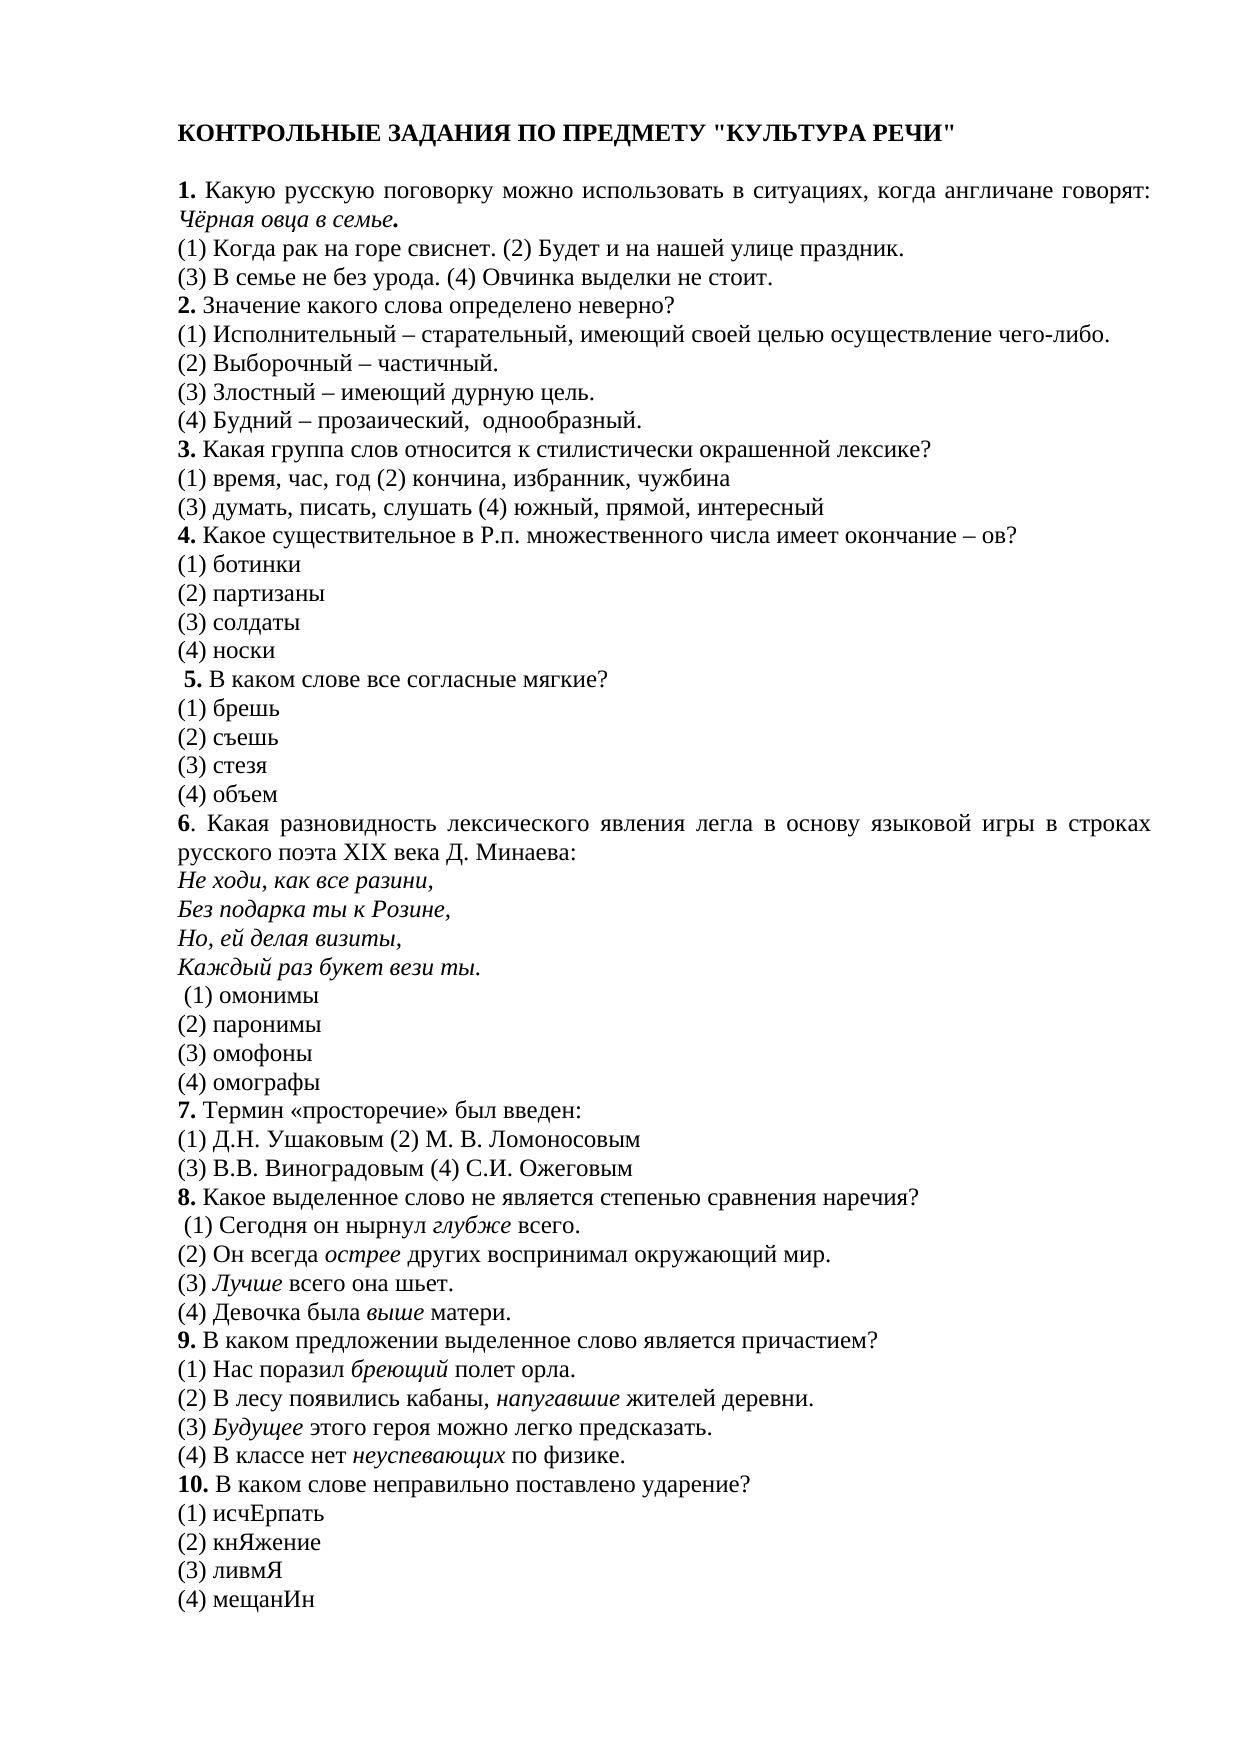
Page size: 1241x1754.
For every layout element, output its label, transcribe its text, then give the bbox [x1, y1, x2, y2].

text (1) ботинки [177, 549, 1152, 578]
text (3) думать, писать, слушать (4) южный, прямой, интересный [177, 492, 1152, 521]
text 7. Термин «просторечие» был введен: [177, 1096, 1152, 1124]
text (1) Сегодня он нырнул глубже всего. [177, 1211, 1152, 1239]
text (1) исчЕрпать [177, 1498, 1152, 1527]
text 3. Какая группа слов относится к стилистически окрашенной лексике? [177, 434, 1152, 463]
text (3) солдаты [177, 607, 1152, 636]
text 8. Какое выделенное слово не является степенью сравнения наречия? [177, 1182, 1152, 1211]
text (4) Будний – прозаический, однообразный. [177, 406, 1152, 434]
text Не ходи, как все разини, [177, 866, 1152, 894]
text (4) мещанИн [177, 1584, 1152, 1613]
text (2) кнЯжение [177, 1527, 1152, 1556]
text (3) Будущее этого героя можно легко предсказать. [177, 1412, 1152, 1441]
text (2) Выборочный – частичный. [177, 348, 1152, 377]
text (3) В семье не без урода. (4) Овчинка выделки не стоит. [177, 262, 1152, 291]
text 4. Какое существительное в Р.п. множественного числа имеет окончание – ов? [177, 521, 1152, 549]
text (2) съешь [177, 722, 1152, 751]
text (3) омофоны [177, 1038, 1152, 1067]
text (4) В классе нет неуспевающих по физике. [177, 1441, 1152, 1469]
text (4) омографы [177, 1067, 1152, 1096]
text (1) Исполнительный – старательный, имеющий своей целью осуществление чего-либо. [177, 319, 1152, 348]
text (3) В.В. Виноградовым (4) С.И. Ожеговым [177, 1153, 1152, 1182]
text (3) Лучше всего она шьет. [177, 1268, 1152, 1297]
text (2) Он всегда острее других воспринимал окружающий мир. [177, 1239, 1152, 1268]
text (1) время, час, год (2) кончина, избранник, чужбина [177, 463, 1152, 492]
text 1. Какую русскую поговорку можно использовать в ситуациях, когда англичане говорят: Чёрная овца в семье. [177, 176, 1152, 233]
text (1) Д.Н. Ушаковым (2) М. В. Ломоносовым [177, 1124, 1152, 1153]
text (3) стезя [177, 751, 1152, 779]
text Каждый раз букет вези ты. [177, 952, 1152, 981]
text (1) Нас поразил бреющий полет орла. [177, 1354, 1152, 1383]
text (3) ливмЯ [177, 1556, 1152, 1584]
text 2. Значение какого слова определено неверно? [177, 291, 1152, 319]
text 10. В каком слове неправильно поставлено ударение? [177, 1469, 1152, 1498]
text (4) объем [177, 779, 1152, 808]
text 9. В каком предложении выделенное слово является причастием? [177, 1326, 1152, 1354]
text (2) В лесу появились кабаны, напугавшие жителей деревни. [177, 1383, 1152, 1412]
text Но, ей делая визиты, [177, 923, 1152, 952]
text Без подарка ты к Розине, [177, 894, 1152, 923]
text КОНТРОЛЬНЫЕ ЗАДАНИЯ ПО ПРЕДМЕТУ "КУЛЬТУРА РЕЧИ" [177, 118, 1152, 147]
text (1) Когда рак на горе свиснет. (2) Будет и на нашей улице праздник. [177, 233, 1152, 262]
text 6. Какая разновидность лексического явления легла в основу языковой игры в строках русского поэта XIX века Д. Минаева: [177, 808, 1152, 866]
text (1) омонимы [177, 981, 1152, 1009]
text (2) паронимы [177, 1009, 1152, 1038]
text (2) партизаны [177, 578, 1152, 607]
text 5. В каком слове все согласные мягкие? [177, 664, 1152, 693]
text (4) носки [177, 636, 1152, 664]
text (4) Девочка была выше матери. [177, 1297, 1152, 1326]
text (1) брешь [177, 693, 1152, 722]
text (3) Злостный – имеющий дурную цель. [177, 377, 1152, 406]
